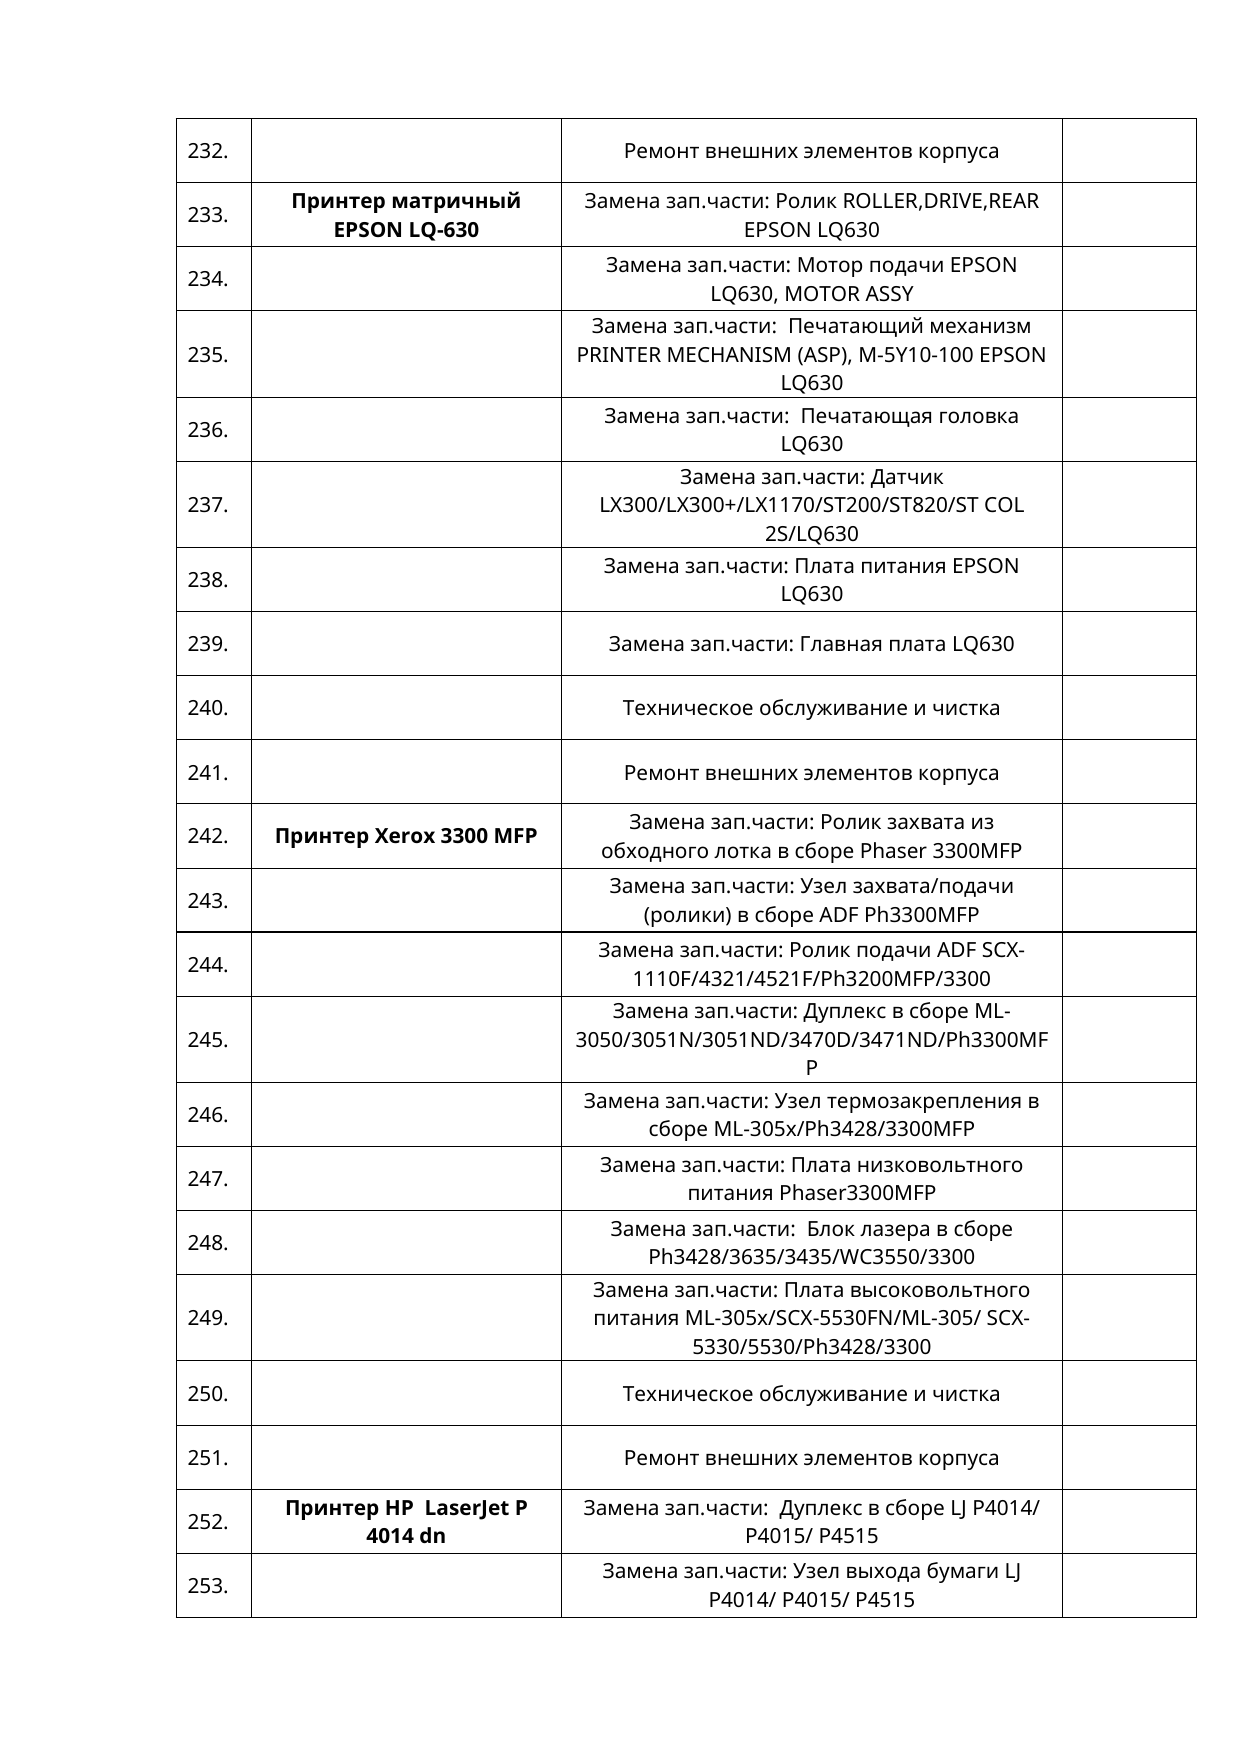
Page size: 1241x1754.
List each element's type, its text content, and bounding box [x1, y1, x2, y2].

table_cell Замена зап.части: Датчик LX300/LX300+/LX1170/ST200/ST820/ST COL 2S/LQ630 [562, 462, 1062, 547]
table_cell Замена зап.части: Узел термозакрепления в сборе ML-305х/Ph3428/3300MFP [562, 1083, 1062, 1146]
table_cell [1063, 1426, 1196, 1488]
table_cell 237. [177, 462, 251, 547]
table_cell [1063, 1490, 1196, 1553]
table_cell Ремонт внешних элементов корпуса [562, 1426, 1062, 1488]
table_cell [252, 933, 561, 996]
table_cell Ремонт внешних элементов корпуса [562, 740, 1062, 803]
table_cell [1063, 1554, 1196, 1617]
table_cell [252, 1361, 561, 1424]
table_cell [1063, 1275, 1196, 1360]
table_cell [1063, 997, 1196, 1082]
table_cell Замена зап.части: Плата питания EPSON LQ630 [562, 548, 1062, 611]
table_cell [1063, 676, 1196, 739]
table_cell [252, 1211, 561, 1274]
table_cell Замена зап.части: Мотор подачи EPSON LQ630, MOTOR ASSY [562, 247, 1062, 310]
table_cell [1063, 612, 1196, 675]
table_cell Замена зап.части: Дуплекс в сборе ML-3050/3051N/3051ND/3470D/3471ND/Ph3300MFP [562, 997, 1062, 1082]
table_cell [252, 1554, 561, 1617]
table_cell [252, 311, 561, 397]
table_cell Замена зап.части: Ролик подачи ADF SCX-1110F/4321/4521F/Ph3200MFP/3300 [562, 933, 1062, 996]
table_cell 239. [177, 612, 251, 675]
table_cell 247. [177, 1147, 251, 1210]
table_cell [252, 548, 561, 611]
table_cell Ремонт внешних элементов корпуса [562, 119, 1062, 182]
table_cell [252, 612, 561, 675]
table_cell [1063, 804, 1196, 867]
table_cell [1063, 311, 1196, 397]
table_cell 250. [177, 1361, 251, 1424]
table_cell [1063, 1147, 1196, 1210]
table_cell 244. [177, 933, 251, 996]
table_cell 251. [177, 1426, 251, 1488]
table_cell Принтер Xerox 3300 MFP [252, 804, 561, 867]
table_cell [1063, 1083, 1196, 1146]
table_cell [252, 462, 561, 547]
table_cell [252, 247, 561, 310]
table_cell [252, 740, 561, 803]
table_cell [1063, 1211, 1196, 1274]
table_cell 236. [177, 398, 251, 461]
table_cell Замена зап.части: Печатающая головка LQ630 [562, 398, 1062, 461]
table_cell Замена зап.части: Плата высоковольтного питания ML-305х/SCX-5530FN/ML-305/ SCX-5330/5530/Ph3428/3300 [562, 1275, 1062, 1360]
table_cell Замена зап.части: Дуплекс в сборе LJ P4014/ P4015/ P4515 [562, 1490, 1062, 1553]
table_cell [252, 1147, 561, 1210]
table_cell Замена зап.части: Ролик ROLLER,DRIVE,REAR EPSON LQ630 [562, 183, 1062, 246]
table_cell 240. [177, 676, 251, 739]
table_cell [1063, 119, 1196, 182]
table_cell 234. [177, 247, 251, 310]
table_cell [1063, 247, 1196, 310]
table_cell [1063, 1361, 1196, 1424]
table_cell 253. [177, 1554, 251, 1617]
table_cell 248. [177, 1211, 251, 1274]
table_cell 245. [177, 997, 251, 1082]
table_cell Принтер HP LaserJet P 4014 dn [252, 1490, 561, 1553]
table_cell [1063, 933, 1196, 996]
table_cell Техническое обслуживание и чистка [562, 676, 1062, 739]
table_cell [252, 676, 561, 739]
table_cell [252, 997, 561, 1082]
table_cell [1063, 398, 1196, 461]
table_cell 243. [177, 869, 251, 931]
table_cell Замена зап.части: Плата низковольтного питания Phaser3300MFP [562, 1147, 1062, 1210]
table_cell [252, 869, 561, 931]
table_cell Замена зап.части: Блок лазера в сборе Ph3428/3635/3435/WC3550/3300 [562, 1211, 1062, 1274]
table_cell 233. [177, 183, 251, 246]
table_cell [252, 119, 561, 182]
table_cell 232. [177, 119, 251, 182]
table_cell Замена зап.части: Узел выхода бумаги LJ P4014/ P4015/ P4515 [562, 1554, 1062, 1617]
table_cell [1063, 183, 1196, 246]
table_cell [1063, 548, 1196, 611]
table_cell 252. [177, 1490, 251, 1553]
table_cell Замена зап.части: Печатающий механизм PRINTER MECHANISM (ASP), M-5Y10-100 EPSON LQ630 [562, 311, 1062, 397]
table_cell [1063, 740, 1196, 803]
table_cell Принтер матричный EPSON LQ-630 [252, 183, 561, 246]
table_cell 249. [177, 1275, 251, 1360]
table_cell [1063, 869, 1196, 931]
table_cell 242. [177, 804, 251, 867]
table_cell Техническое обслуживание и чистка [562, 1361, 1062, 1424]
table_cell [252, 1426, 561, 1488]
table_cell [252, 1275, 561, 1360]
table_cell [252, 1083, 561, 1146]
table_cell 235. [177, 311, 251, 397]
table_cell 246. [177, 1083, 251, 1146]
table_cell [1063, 462, 1196, 547]
table_cell 238. [177, 548, 251, 611]
table_cell Замена зап.части: Узел захвата/подачи (ролики) в сборе ADF Ph3300MFP [562, 869, 1062, 931]
table_cell 241. [177, 740, 251, 803]
table_cell Замена зап.части: Главная плата LQ630 [562, 612, 1062, 675]
table_cell [252, 398, 561, 461]
table_cell Замена зап.части: Ролик захвата из обходного лотка в сборе Phaser 3300MFP [562, 804, 1062, 867]
